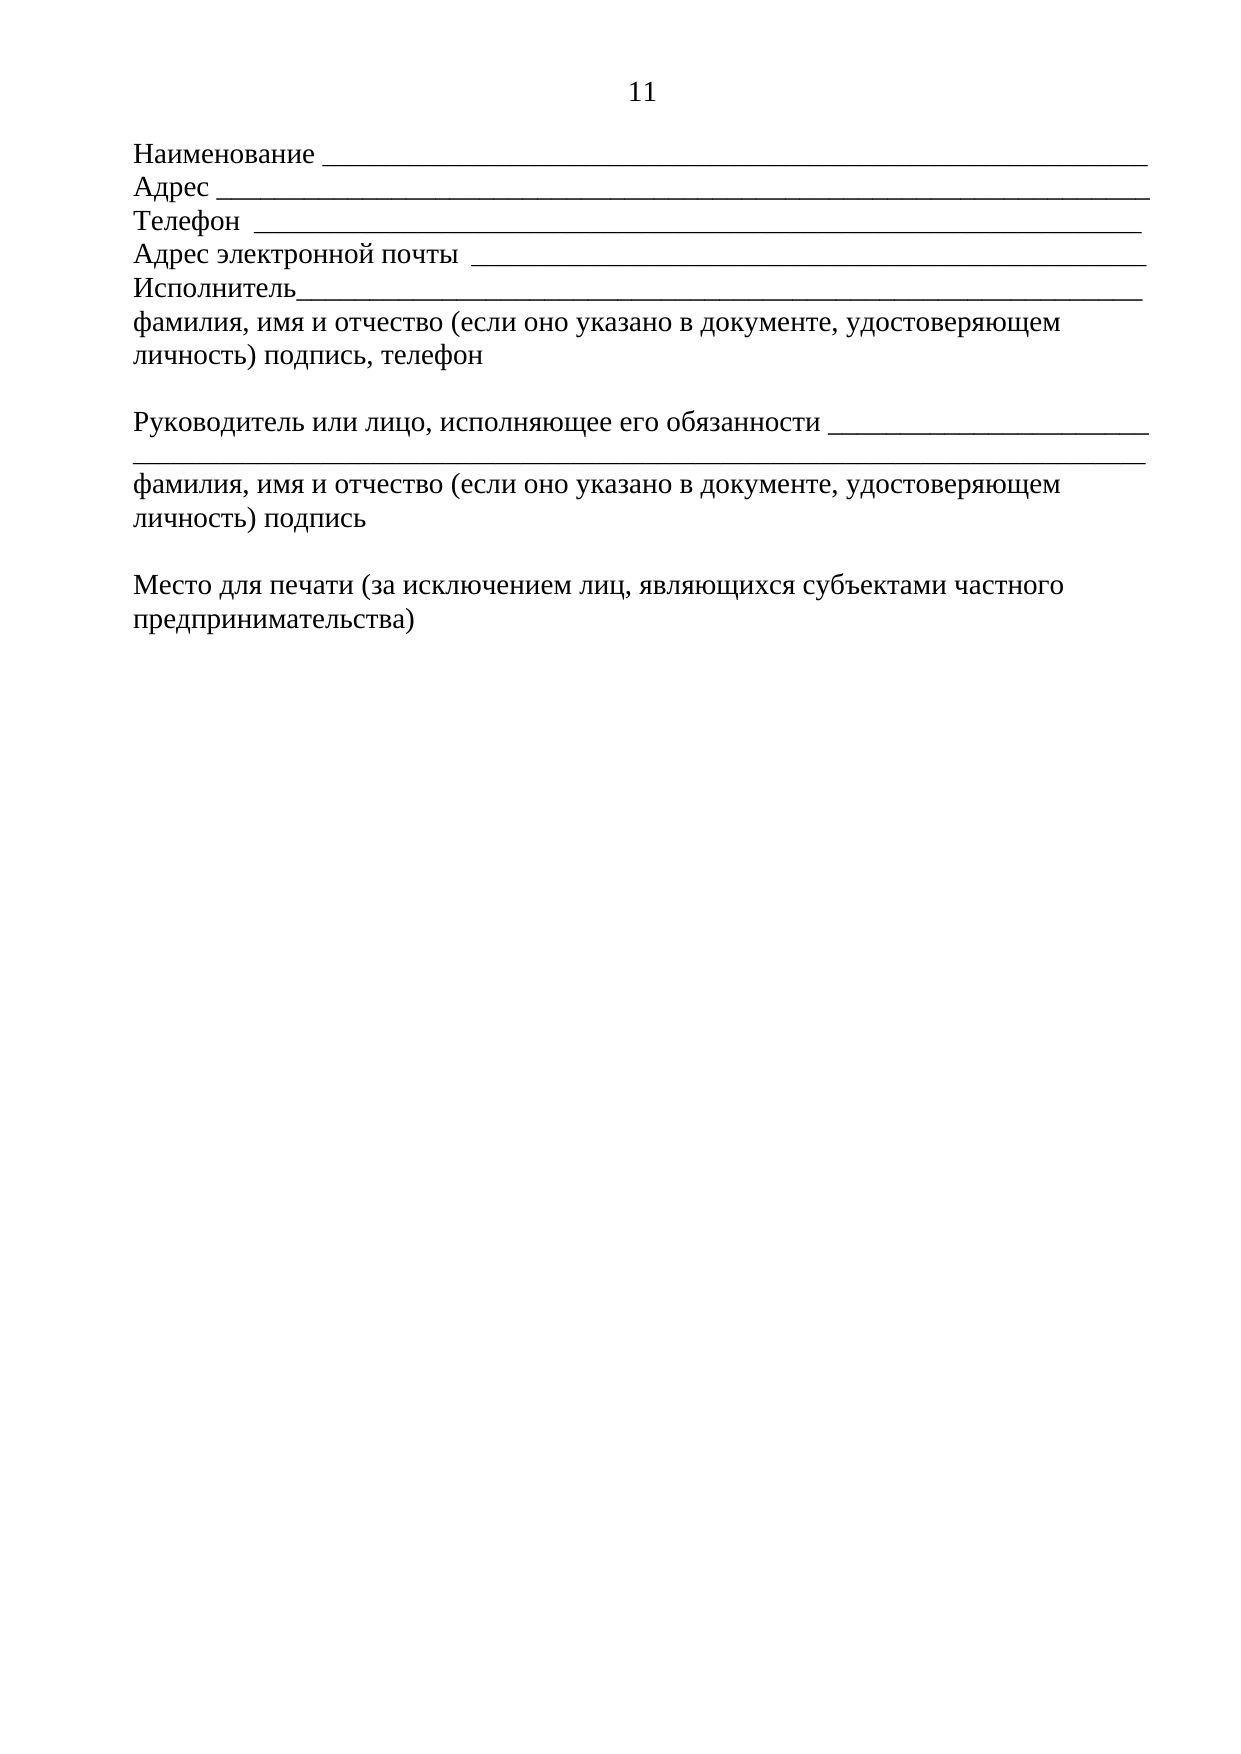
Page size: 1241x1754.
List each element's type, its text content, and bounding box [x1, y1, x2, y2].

text фамилия, имя и отчество (если оно указано в документе, удостоверяющем личность) подпись [133, 467, 1152, 534]
text Место для печати (за исключением лиц, являющихся субъектами частного [133, 567, 1152, 601]
text _________________________________________________________________________________ [133, 438, 1152, 467]
text Руководитель или лицо, исполняющее его обязанности ______________________ [133, 404, 1152, 438]
text Исполнитель__________________________________________________________ [133, 270, 1152, 304]
text фамилия, имя и отчество (если оно указано в документе, удостоверяющем личность) подпись, телефон [133, 304, 1152, 371]
text предпринимательства) [133, 601, 1152, 634]
text Телефон _______________________________________________________________________ [133, 203, 1152, 237]
text Адрес электронной почты ______________________________________________________ [133, 237, 1152, 270]
text Адрес ________________________________________________________________ [133, 169, 1152, 203]
text Наименование __________________________________________________________________ [133, 136, 1152, 169]
